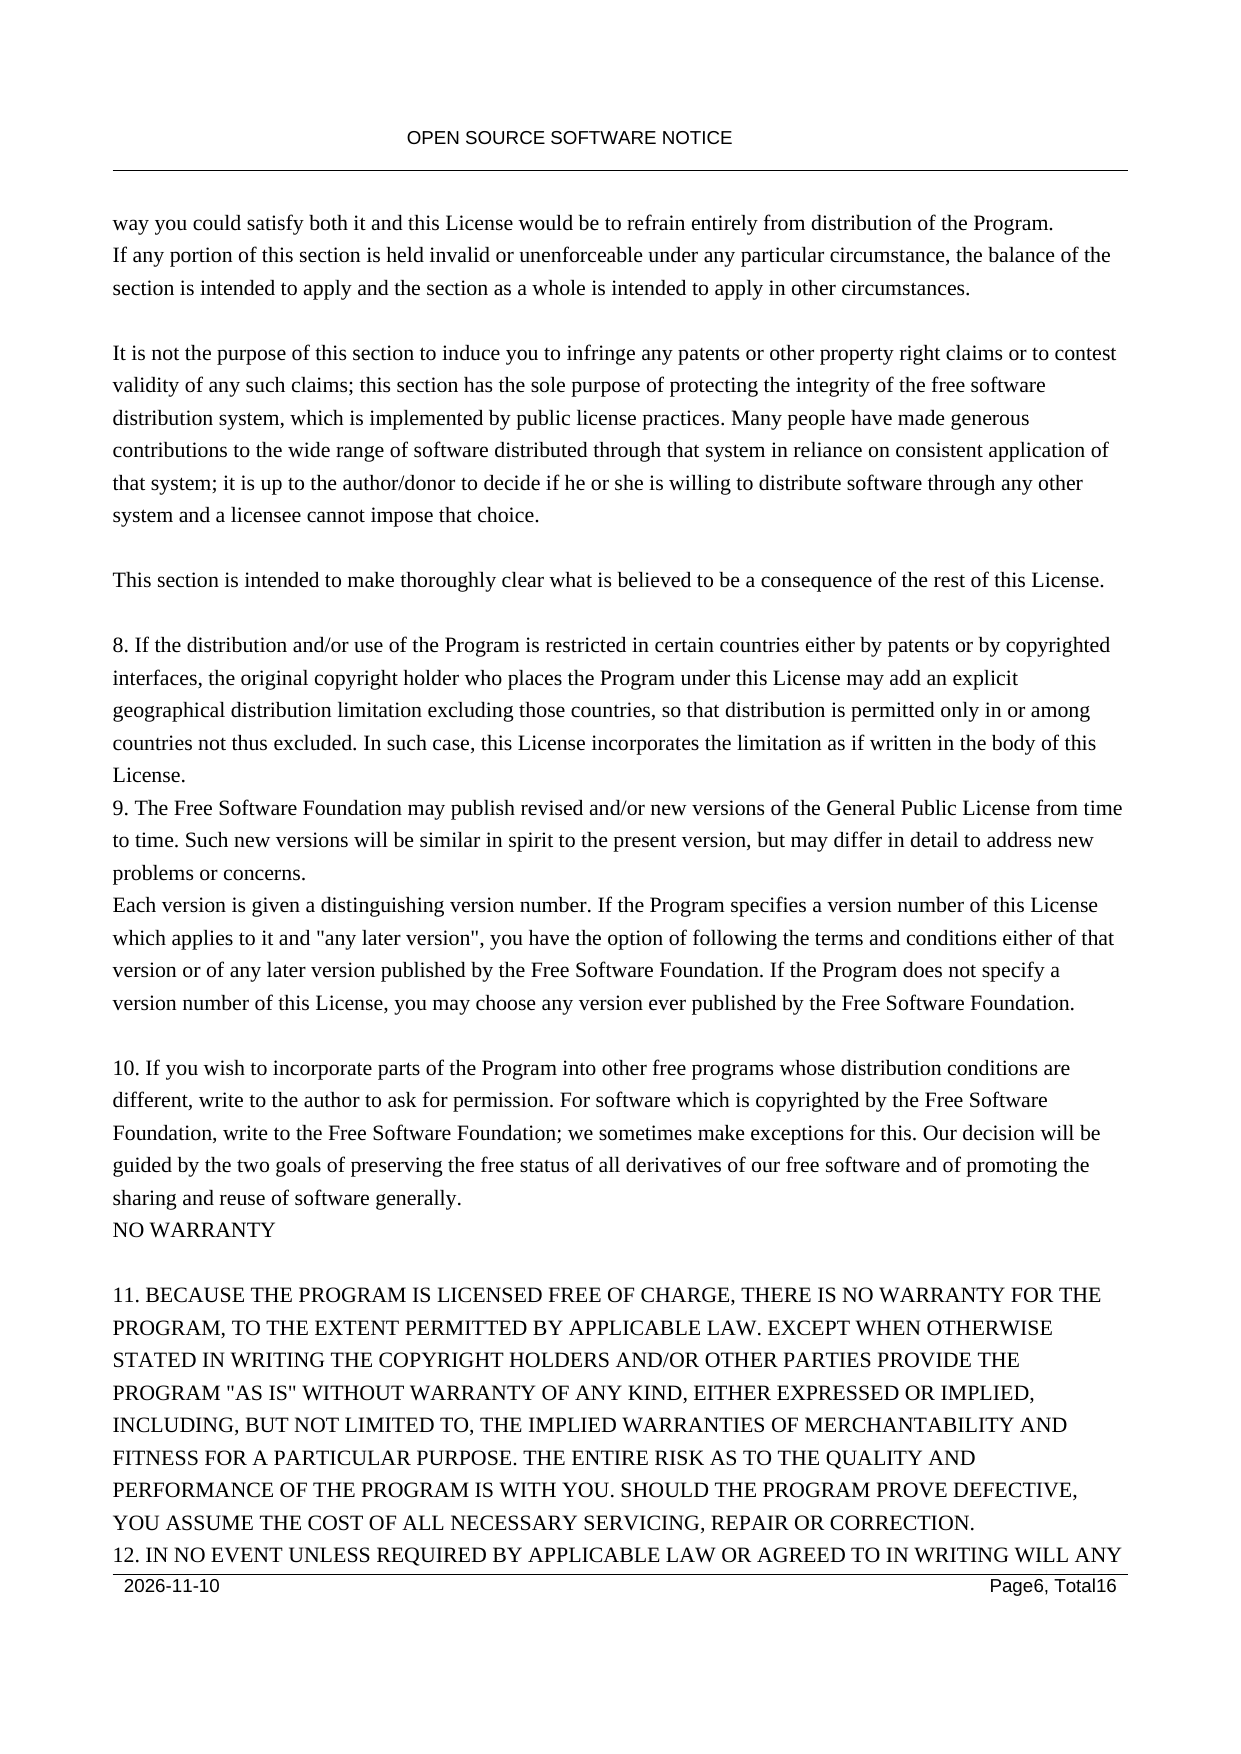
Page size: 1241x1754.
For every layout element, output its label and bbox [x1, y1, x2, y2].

text [112, 206, 1128, 1571]
